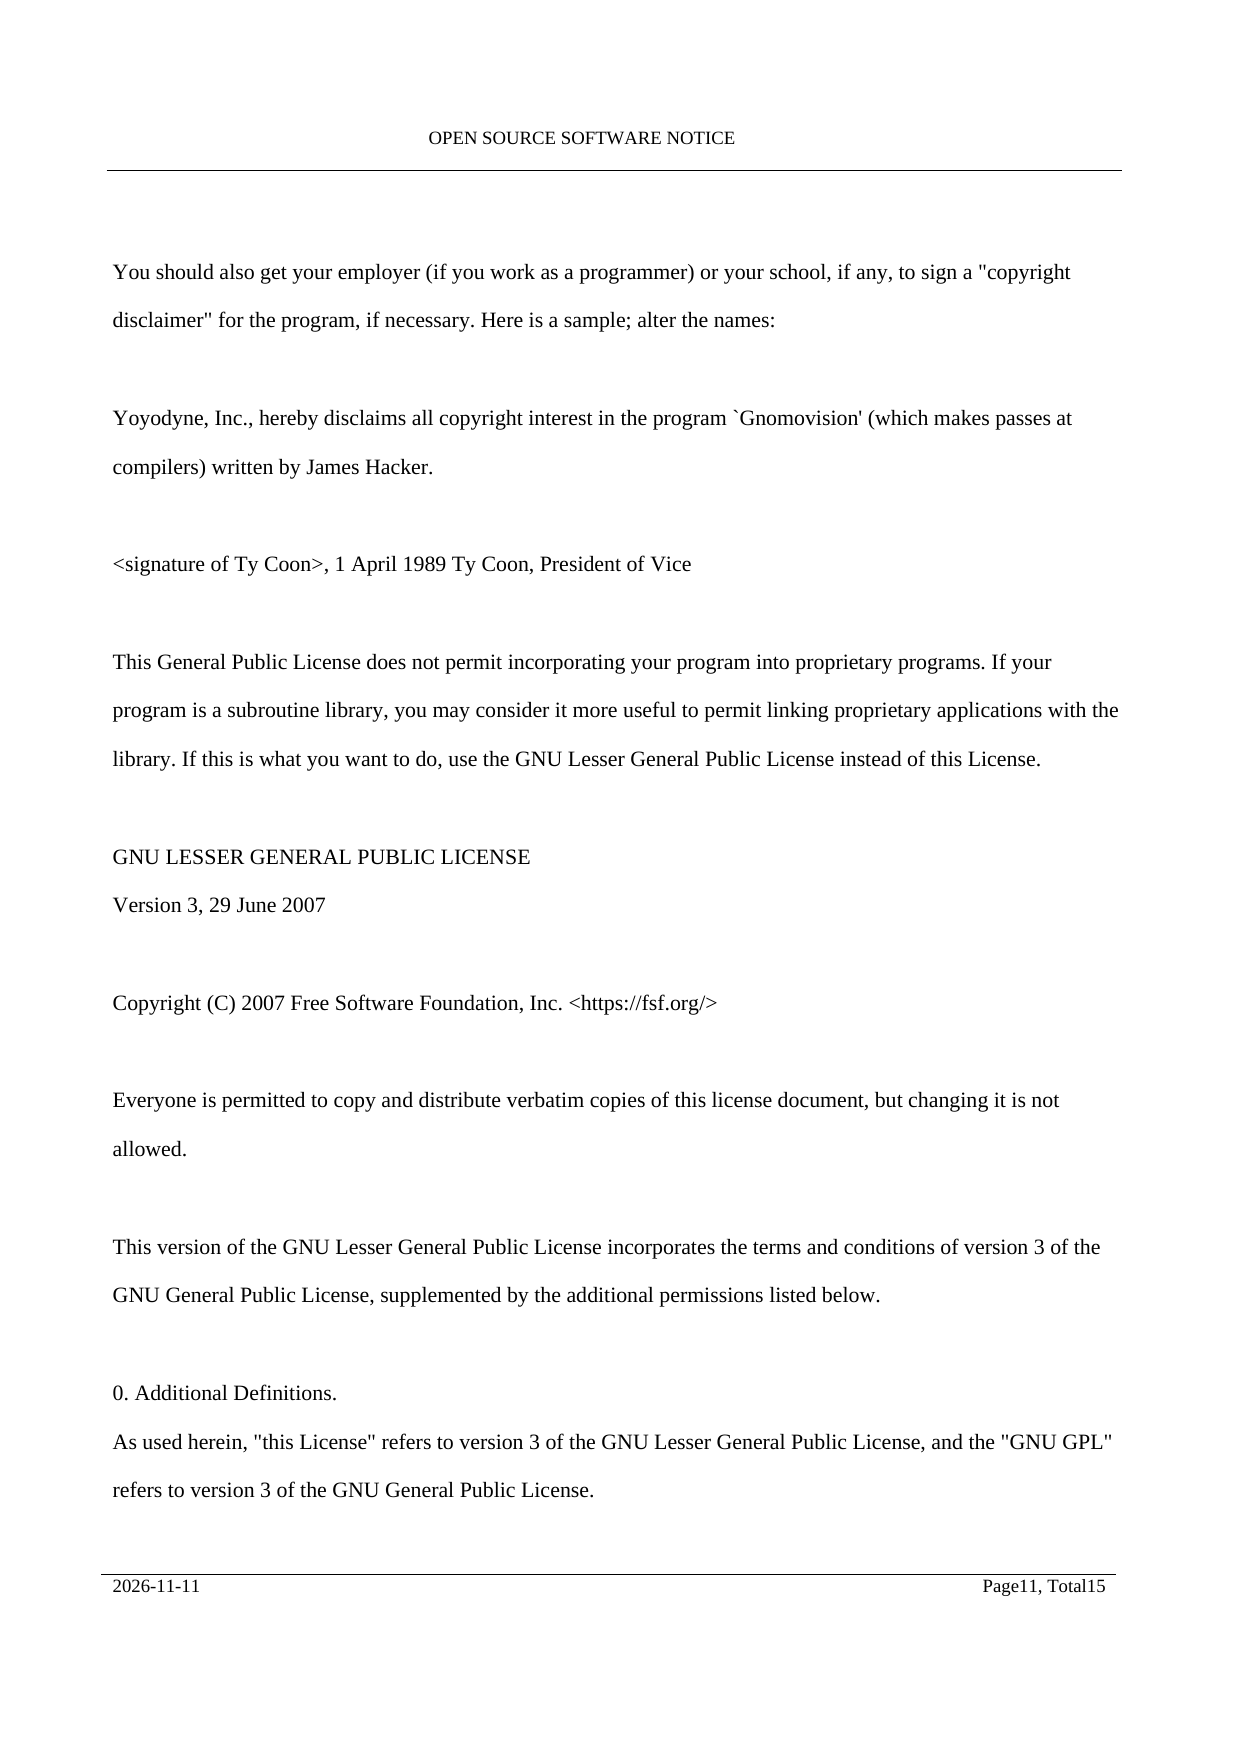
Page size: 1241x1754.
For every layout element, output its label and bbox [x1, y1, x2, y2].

text [112, 206, 1128, 1506]
